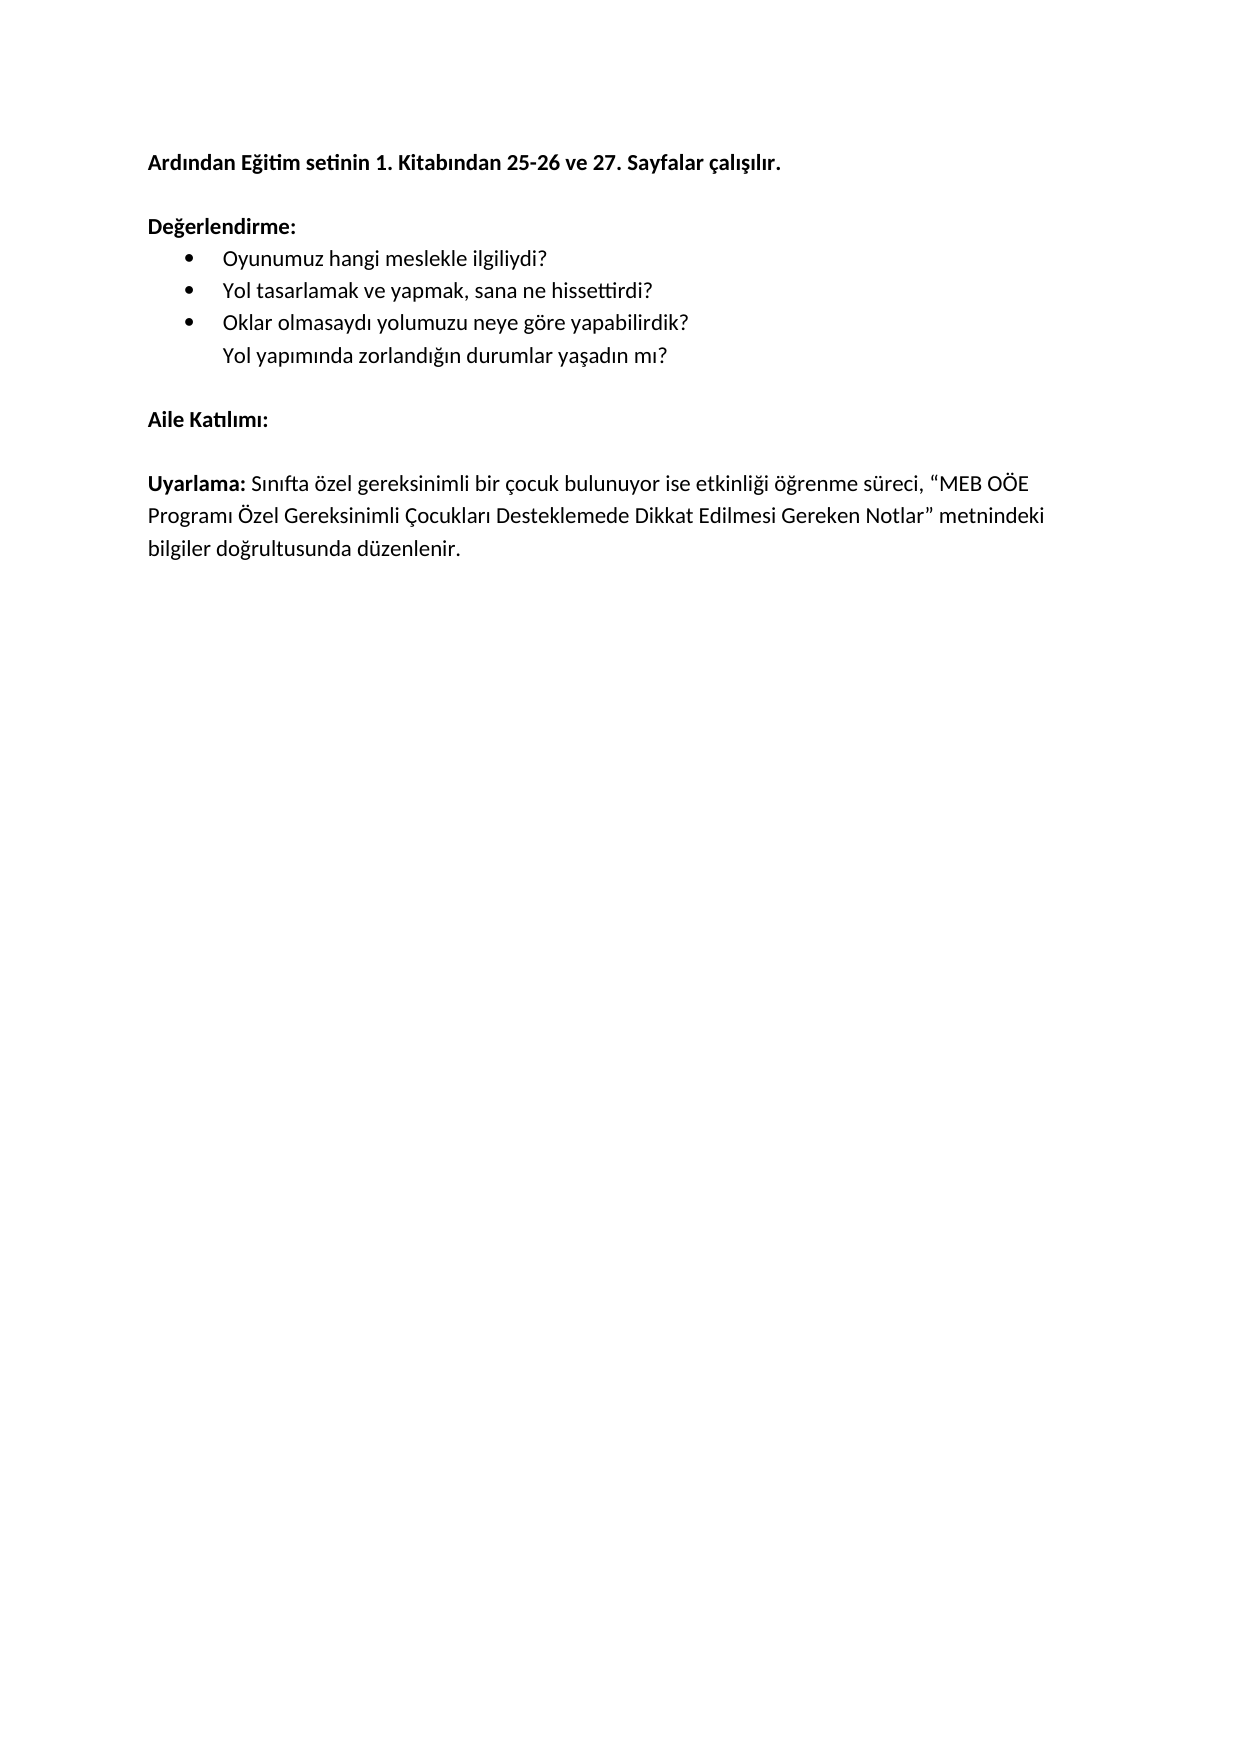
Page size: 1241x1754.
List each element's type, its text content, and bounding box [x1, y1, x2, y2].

list Yol tasarlamak ve yapmak, sana ne hissettirdi? [185, 276, 1093, 304]
text Aile Katılımı: [148, 405, 1093, 433]
text Ardından Eğitim setinin 1. Kitabından 25-26 ve 27. Sayfalar çalışılır. [148, 148, 1093, 176]
text Uyarlama: Sınıfta özel gereksinimli bir çocuk bulunuyor ise etkinliği öğrenme süreci, “MEB OÖE Programı Özel Gereksinimli Çocukları Desteklemede Dikkat Edilmesi Gereken Notlar” metnindeki bilgiler doğrultusunda düzenlenir. [148, 469, 1093, 562]
list Oklar olmasaydı yolumuzu neye göre yapabilirdik? Yol yapımında zorlandığın durumlar yaşadın mı? [185, 308, 1093, 369]
text Değerlendirme: [148, 212, 1093, 240]
list Oyunumuz hangi meslekle ilgiliydi? [185, 244, 1093, 272]
